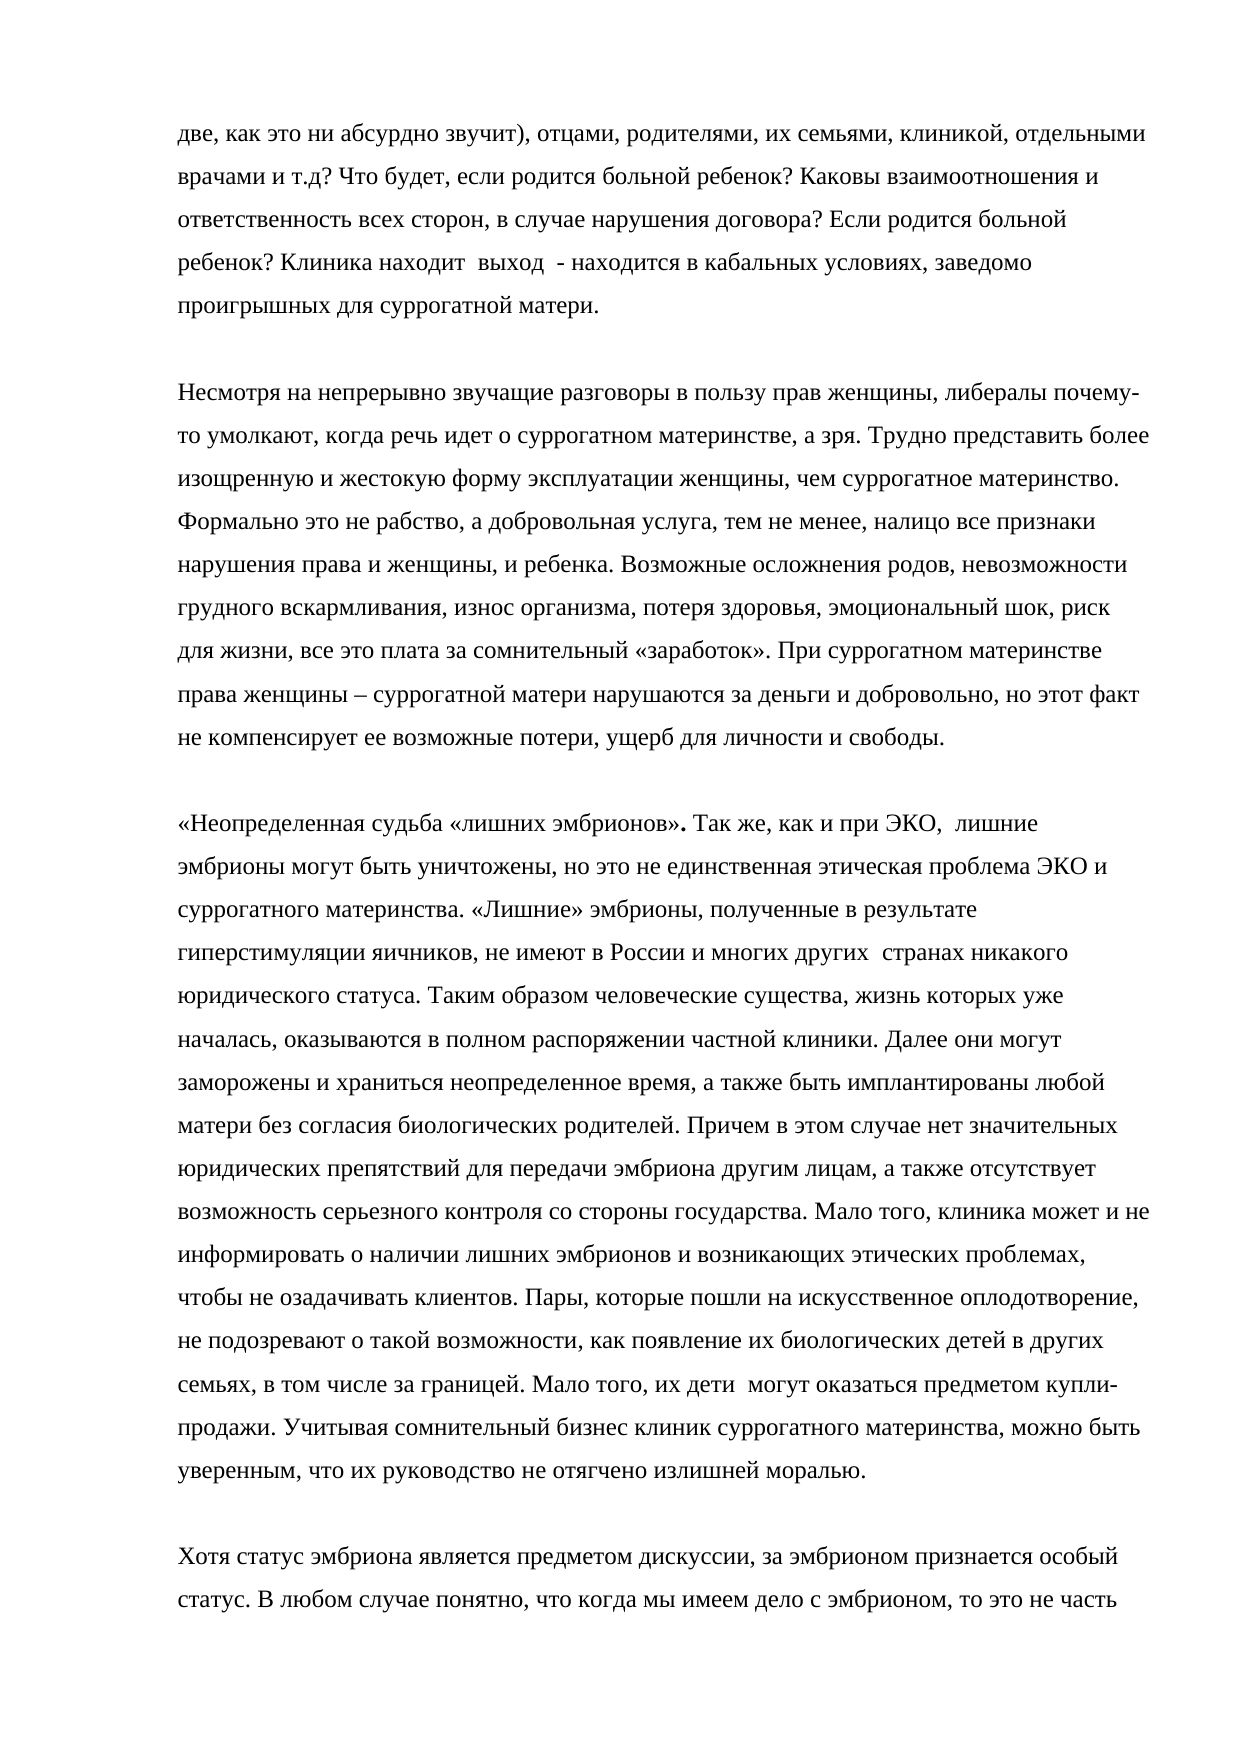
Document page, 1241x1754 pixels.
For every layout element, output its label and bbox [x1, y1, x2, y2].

text [177, 118, 1152, 319]
text [177, 334, 1152, 1613]
